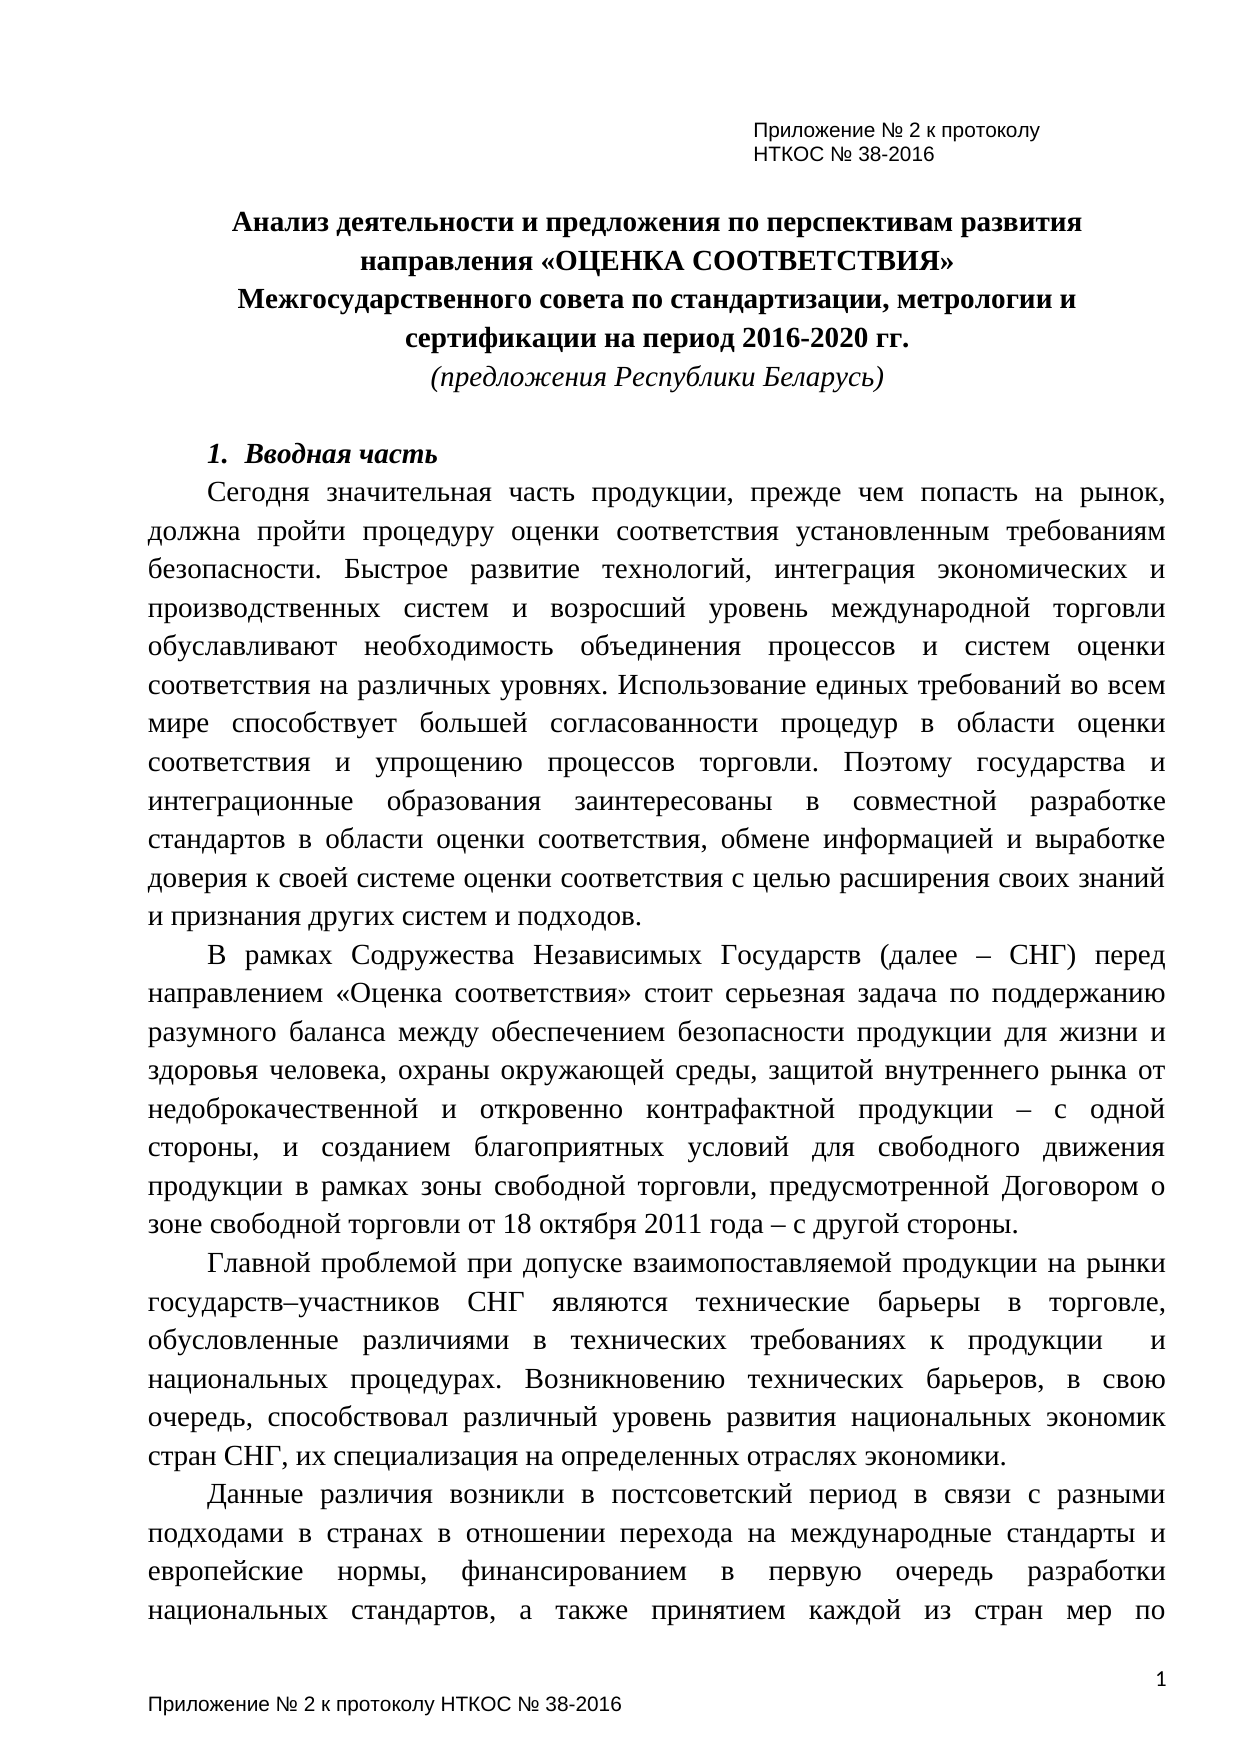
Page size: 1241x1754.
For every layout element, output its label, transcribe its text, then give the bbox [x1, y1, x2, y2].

text Межгосударственного совета по стандартизации, метрологии и сертификации на период 2016-2020 гг. [148, 282, 1167, 354]
text направления «ОЦЕНКА СООТВЕТСТВИЯ» [148, 243, 1167, 277]
text Главной проблемой при допуске взаимопоставляемой продукции на рынки государств–участников СНГ являются технические барьеры в торговле, обусловленные различиями в технических требованиях к продукции и национальных процедурах. Возникновению технических барьеров, в свою очередь, способствовал различный уровень развития национальных экономик стран СНГ, их специализация на определенных отраслях экономики. [148, 1245, 1167, 1471]
list Вводная часть [207, 436, 1167, 469]
text (предложения Республики Беларусь) [148, 359, 1167, 392]
text НТКОС № 38-2016 [148, 142, 1167, 166]
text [148, 1476, 1167, 1626]
text Приложение № 2 к протоколу [148, 118, 1167, 142]
text Анализ деятельности и предложения по перспективам развития [148, 204, 1167, 238]
text Сегодня значительная часть продукции, прежде чем попасть на рынок, должна пройти процедуру оценки соответствия установленным требованиям безопасности. Быстрое развитие технологий, интеграция экономических и производственных систем и возросший уровень международной торговли обуславливают необходимость объединения процессов и систем оценки соответствия на различных уровнях. Использование единых требований во всем мире способствует большей согласованности процедур в области оценки соответствия и упрощению процессов торговли. Поэтому государства и интеграционные образования заинтересованы в совместной разработке стандартов в области оценки соответствия, обмене информацией и выработке доверия к своей системе оценки соответствия с целью расширения своих знаний и признания других систем и подходов. [148, 474, 1167, 932]
text В рамках Содружества Независимых Государств (далее – СНГ) перед направлением «Оценка соответствия» стоит серьезная задача по поддержанию разумного баланса между обеспечением безопасности продукции для жизни и здоровья человека, охраны окружающей среды, защитой внутреннего рынка от недоброкачественной и откровенно контрафактной продукции – с одной стороны, и созданием благоприятных условий для свободного движения продукции в рамках зоны свободной торговли, предусмотренной Договором о зоне свободной торговли от 18 октября 2011 года – с другой стороны. [148, 937, 1167, 1240]
